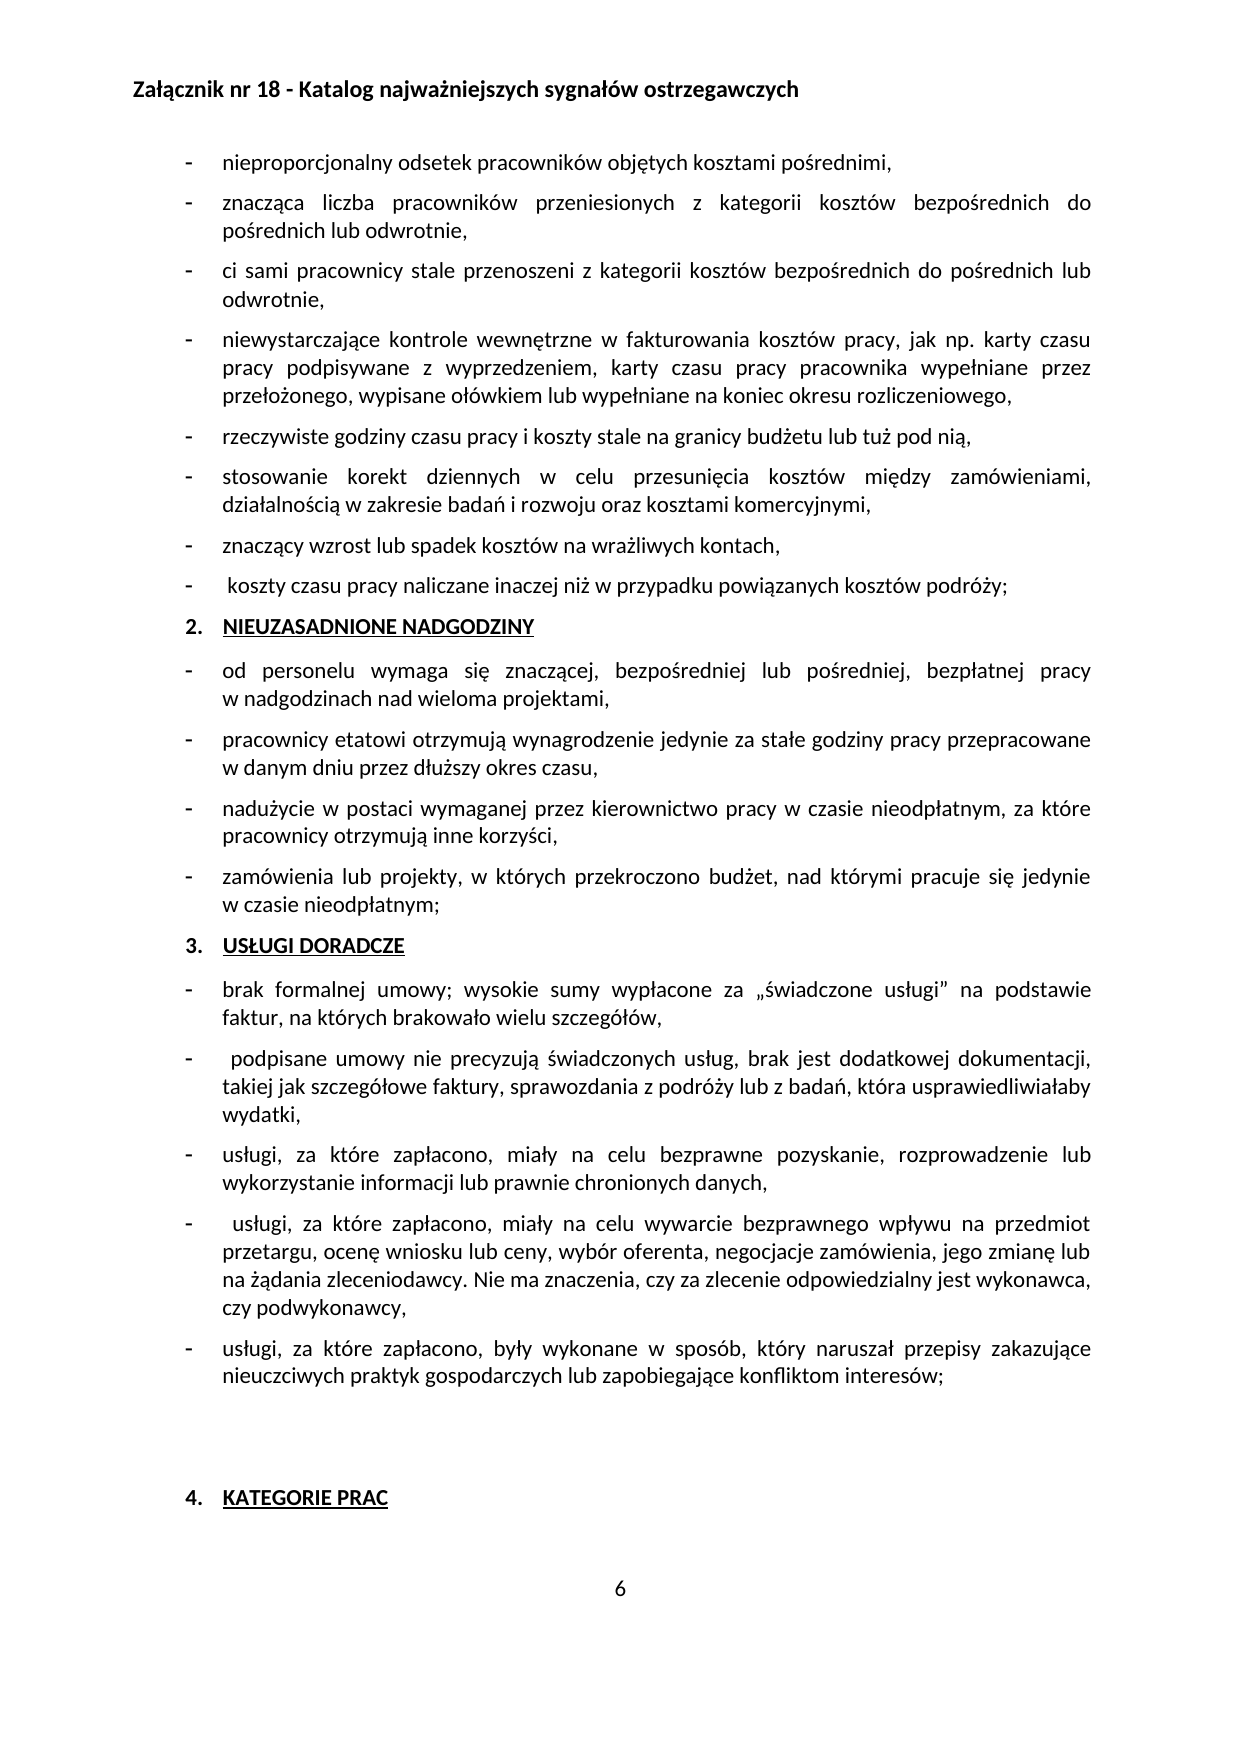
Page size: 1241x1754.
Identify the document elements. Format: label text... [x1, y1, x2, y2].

list usługi, za które zapłacono, były wykonane w sposób, który naruszał przepisy zakazujące nieuczciwych praktyk gospodarczych lub zapobiegające konfliktom interesów; [185, 1334, 1093, 1390]
list nadużycie w postaci wymaganej przez kierownictwo pracy w czasie nieodpłatnym, za które pracownicy otrzymują inne korzyści, [185, 794, 1093, 850]
list nieproporcjonalny odsetek pracowników objętych kosztami pośrednimi, [185, 148, 1093, 176]
list brak formalnej umowy; wysokie sumy wypłacone za „świadczone usługi” na podstawie faktur, na których brakowało wielu szczegółów, [185, 975, 1093, 1031]
list rzeczywiste godziny czasu pracy i koszty stale na granicy budżetu lub tuż pod nią, [185, 422, 1093, 450]
list USŁUGI DORADCZE [185, 931, 1093, 959]
list NIEUZASADNIONE NADGODZINY [185, 612, 1093, 640]
list KATEGORIE PRAC [185, 1483, 1093, 1511]
list podpisane umowy nie precyzują świadczonych usług, brak jest dodatkowej dokumentacji, takiej jak szczegółowe faktury, sprawozdania z podróży lub z badań, która usprawiedliwiałaby wydatki, [185, 1044, 1093, 1128]
list znacząca liczba pracowników przeniesionych z kategorii kosztów bezpośrednich do pośrednich lub odwrotnie, [185, 188, 1093, 244]
list koszty czasu pracy naliczane inaczej niż w przypadku powiązanych kosztów podróży; [185, 571, 1093, 599]
list ci sami pracownicy stale przenoszeni z kategorii kosztów bezpośrednich do pośrednich lub odwrotnie, [185, 257, 1093, 313]
list stosowanie korekt dziennych w celu przesunięcia kosztów między zamówieniami, działalnością w zakresie badań i rozwoju oraz kosztami komercyjnymi, [185, 462, 1093, 518]
list znaczący wzrost lub spadek kosztów na wrażliwych kontach, [185, 531, 1093, 559]
list od personelu wymaga się znaczącej, bezpośredniej lub pośredniej, bezpłatnej pracy w nadgodzinach nad wieloma projektami, [185, 657, 1093, 713]
list niewystarczające kontrole wewnętrzne w fakturowania kosztów pracy, jak np. karty czasu pracy podpisywane z wyprzedzeniem, karty czasu pracy pracownika wypełniane przez przełożonego, wypisane ołówkiem lub wypełniane na koniec okresu rozliczeniowego, [185, 325, 1093, 409]
list pracownicy etatowi otrzymują wynagrodzenie jedynie za stałe godziny pracy przepracowane w danym dniu przez dłuższy okres czasu, [185, 725, 1093, 781]
list zamówienia lub projekty, w których przekroczono budżet, nad którymi pracuje się jedynie w czasie nieodpłatnym; [185, 862, 1093, 918]
list usługi, za które zapłacono, miały na celu bezprawne pozyskanie, rozprowadzenie lub wykorzystanie informacji lub prawnie chronionych danych, [185, 1141, 1093, 1197]
list usługi, za które zapłacono, miały na celu wywarcie bezprawnego wpływu na przedmiot przetargu, ocenę wniosku lub ceny, wybór oferenta, negocjacje zamówienia, jego zmianę lub na żądania zleceniodawcy. Nie ma znaczenia, czy za zlecenie odpowiedzialny jest wykonawca, czy podwykonawcy, [185, 1209, 1093, 1321]
